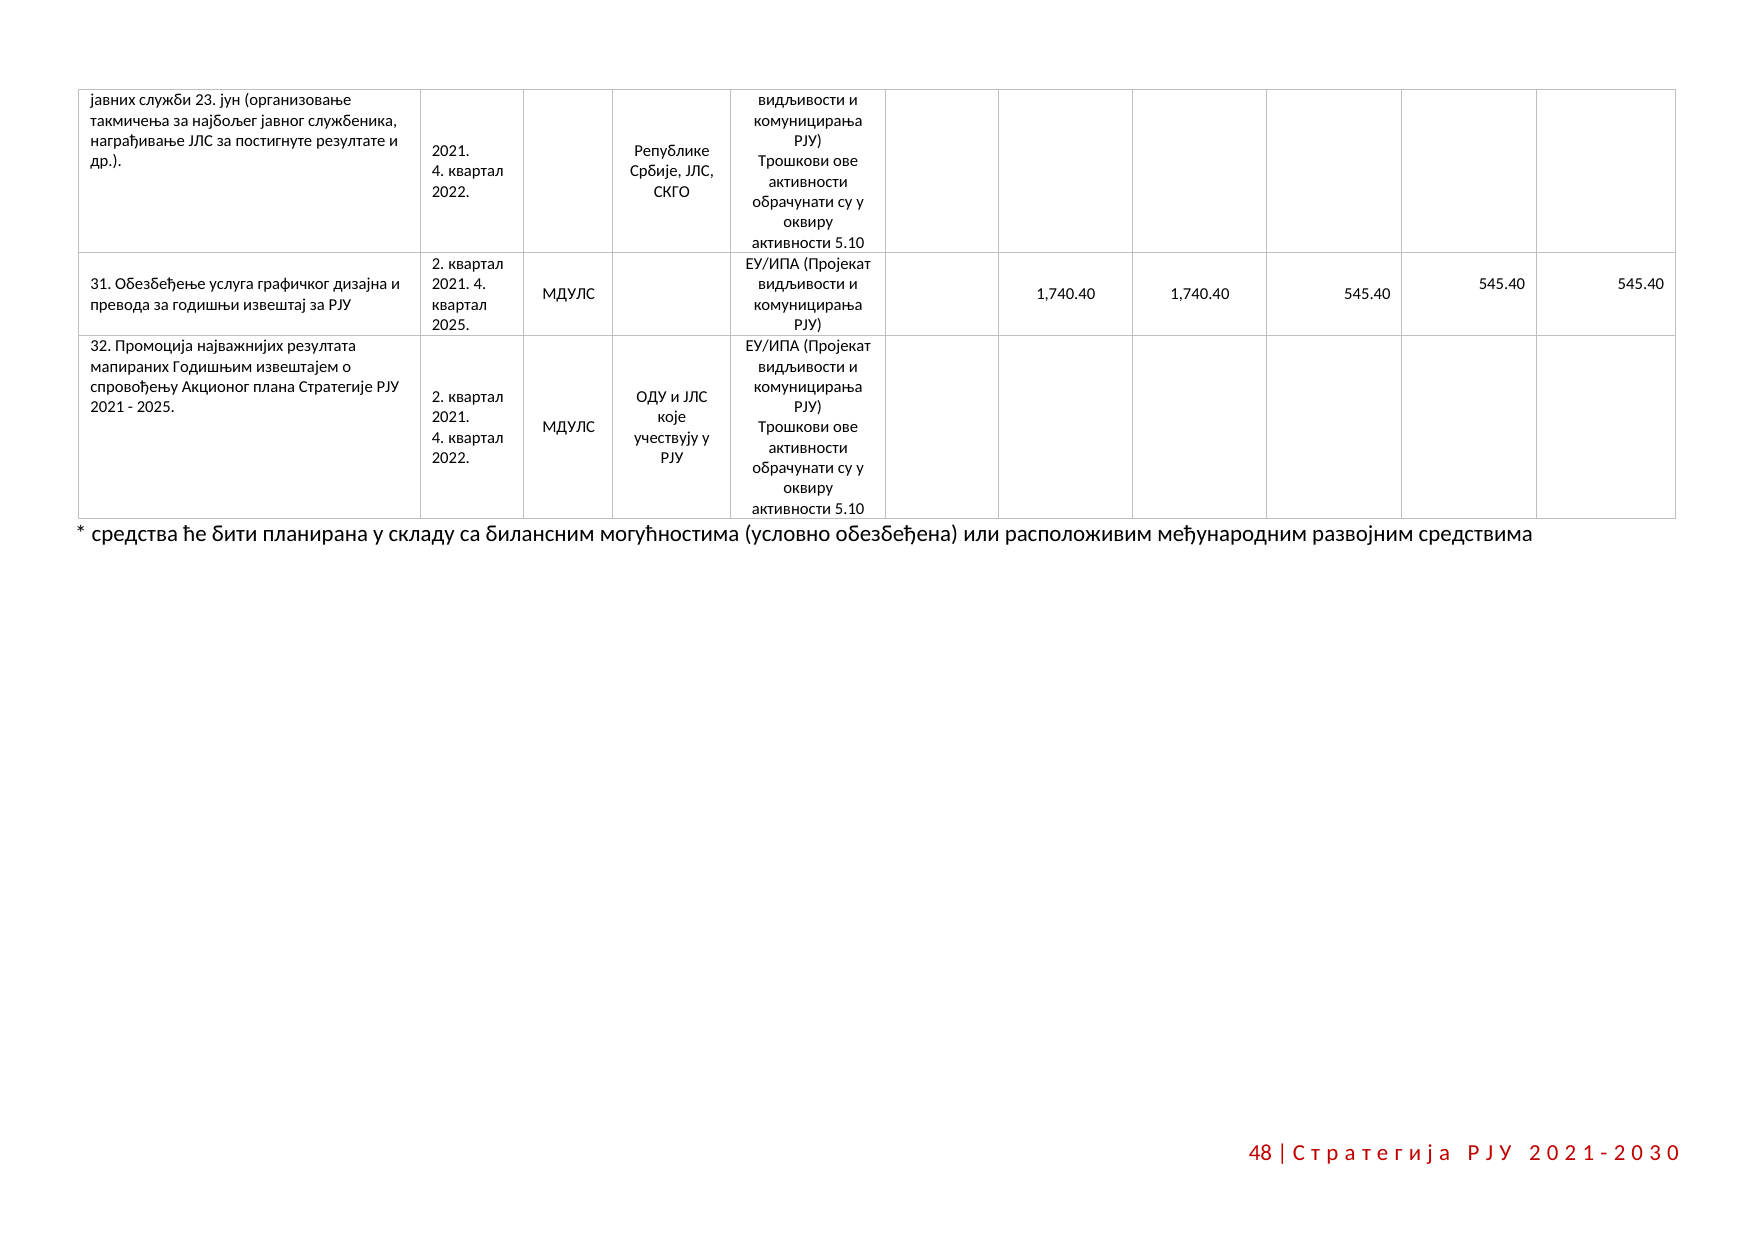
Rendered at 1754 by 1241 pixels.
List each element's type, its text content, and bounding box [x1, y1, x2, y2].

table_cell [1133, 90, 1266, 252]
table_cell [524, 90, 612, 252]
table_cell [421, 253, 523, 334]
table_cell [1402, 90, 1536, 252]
text * средства ће бити планирана у складу са билансним могућностима (условно обезбеђена) или расположивим међународним развојним средствима [75, 519, 1679, 547]
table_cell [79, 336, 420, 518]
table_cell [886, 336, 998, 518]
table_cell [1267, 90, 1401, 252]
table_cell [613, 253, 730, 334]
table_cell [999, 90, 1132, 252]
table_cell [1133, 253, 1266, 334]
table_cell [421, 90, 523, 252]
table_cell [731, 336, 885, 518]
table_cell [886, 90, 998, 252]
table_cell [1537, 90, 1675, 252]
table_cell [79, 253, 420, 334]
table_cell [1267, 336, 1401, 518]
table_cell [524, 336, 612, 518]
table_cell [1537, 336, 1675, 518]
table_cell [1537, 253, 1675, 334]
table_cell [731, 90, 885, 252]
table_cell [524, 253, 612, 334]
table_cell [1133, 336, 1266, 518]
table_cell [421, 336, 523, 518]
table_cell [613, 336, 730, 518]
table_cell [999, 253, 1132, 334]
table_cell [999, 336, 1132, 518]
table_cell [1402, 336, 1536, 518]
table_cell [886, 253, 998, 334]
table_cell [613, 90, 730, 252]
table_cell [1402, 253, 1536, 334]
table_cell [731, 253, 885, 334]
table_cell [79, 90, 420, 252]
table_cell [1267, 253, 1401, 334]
